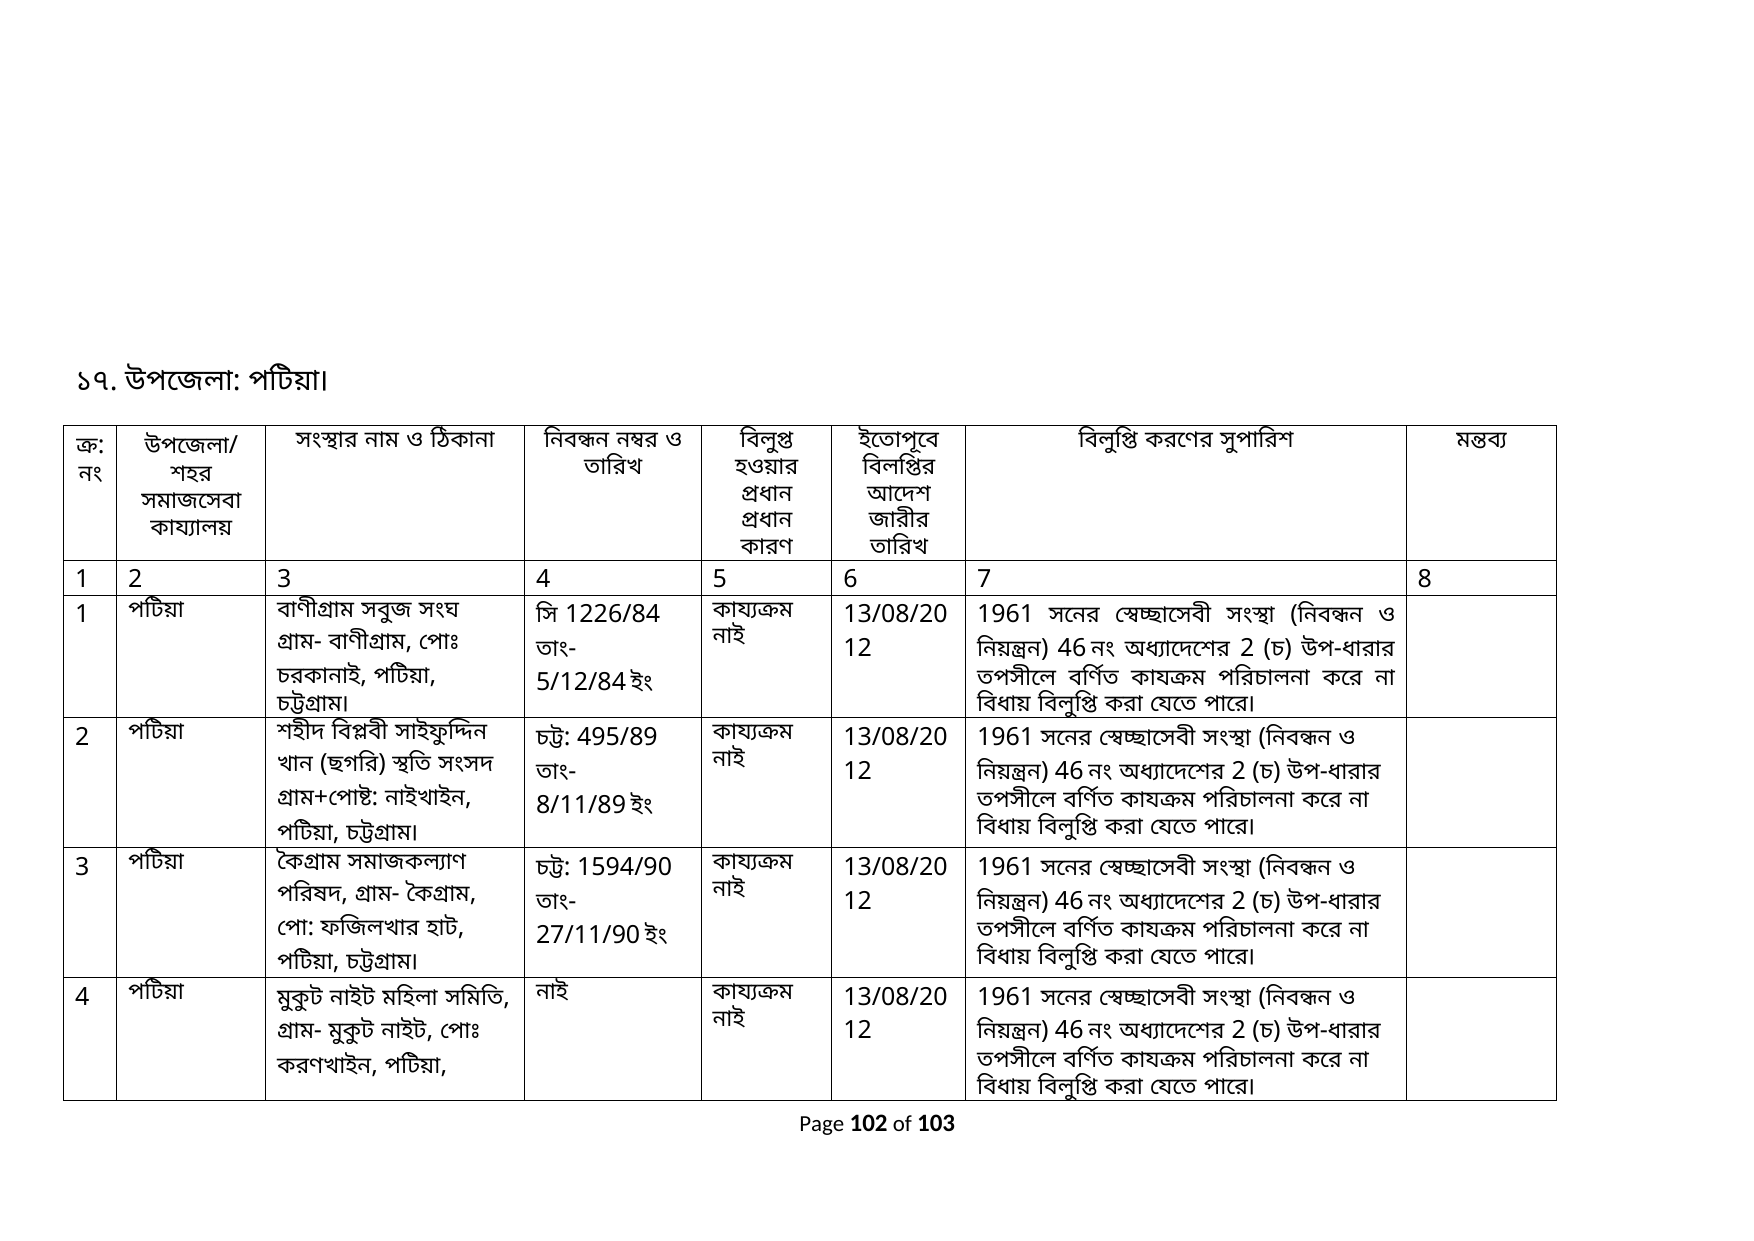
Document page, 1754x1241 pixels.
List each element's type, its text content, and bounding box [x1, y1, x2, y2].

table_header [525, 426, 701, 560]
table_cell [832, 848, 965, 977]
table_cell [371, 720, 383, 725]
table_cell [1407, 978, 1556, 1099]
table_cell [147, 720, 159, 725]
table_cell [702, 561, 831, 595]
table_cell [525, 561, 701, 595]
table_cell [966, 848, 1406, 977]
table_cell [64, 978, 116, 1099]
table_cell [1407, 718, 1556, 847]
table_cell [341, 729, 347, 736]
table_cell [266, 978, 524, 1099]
text ১৭. উপজেলা: পটিয়া। [75, 359, 1679, 398]
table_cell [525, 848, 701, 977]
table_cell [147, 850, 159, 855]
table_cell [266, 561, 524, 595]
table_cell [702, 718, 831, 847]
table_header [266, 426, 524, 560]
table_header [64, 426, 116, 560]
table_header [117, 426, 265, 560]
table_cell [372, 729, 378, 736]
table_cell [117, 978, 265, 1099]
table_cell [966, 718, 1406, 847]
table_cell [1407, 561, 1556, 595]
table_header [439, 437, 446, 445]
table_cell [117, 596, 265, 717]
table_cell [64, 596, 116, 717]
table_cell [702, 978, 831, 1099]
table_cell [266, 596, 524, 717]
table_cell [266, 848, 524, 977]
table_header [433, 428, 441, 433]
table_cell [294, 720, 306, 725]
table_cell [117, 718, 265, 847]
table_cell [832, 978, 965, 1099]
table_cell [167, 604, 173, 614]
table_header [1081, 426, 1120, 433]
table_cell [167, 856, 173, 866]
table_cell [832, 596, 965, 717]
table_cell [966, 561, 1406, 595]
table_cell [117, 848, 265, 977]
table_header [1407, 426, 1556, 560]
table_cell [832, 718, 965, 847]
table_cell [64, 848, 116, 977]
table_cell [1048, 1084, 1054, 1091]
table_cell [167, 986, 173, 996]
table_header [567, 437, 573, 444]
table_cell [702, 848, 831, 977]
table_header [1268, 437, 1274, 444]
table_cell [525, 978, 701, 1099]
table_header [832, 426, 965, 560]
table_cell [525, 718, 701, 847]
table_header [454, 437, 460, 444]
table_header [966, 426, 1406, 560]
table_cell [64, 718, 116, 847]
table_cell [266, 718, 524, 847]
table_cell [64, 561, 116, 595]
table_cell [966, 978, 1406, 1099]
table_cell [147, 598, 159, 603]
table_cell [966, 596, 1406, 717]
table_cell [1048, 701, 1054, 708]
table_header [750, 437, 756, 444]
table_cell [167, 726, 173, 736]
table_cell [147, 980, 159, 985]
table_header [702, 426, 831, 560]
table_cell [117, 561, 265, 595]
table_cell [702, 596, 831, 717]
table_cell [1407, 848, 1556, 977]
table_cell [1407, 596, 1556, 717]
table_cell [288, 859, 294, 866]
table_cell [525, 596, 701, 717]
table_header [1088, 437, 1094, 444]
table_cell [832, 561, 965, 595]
